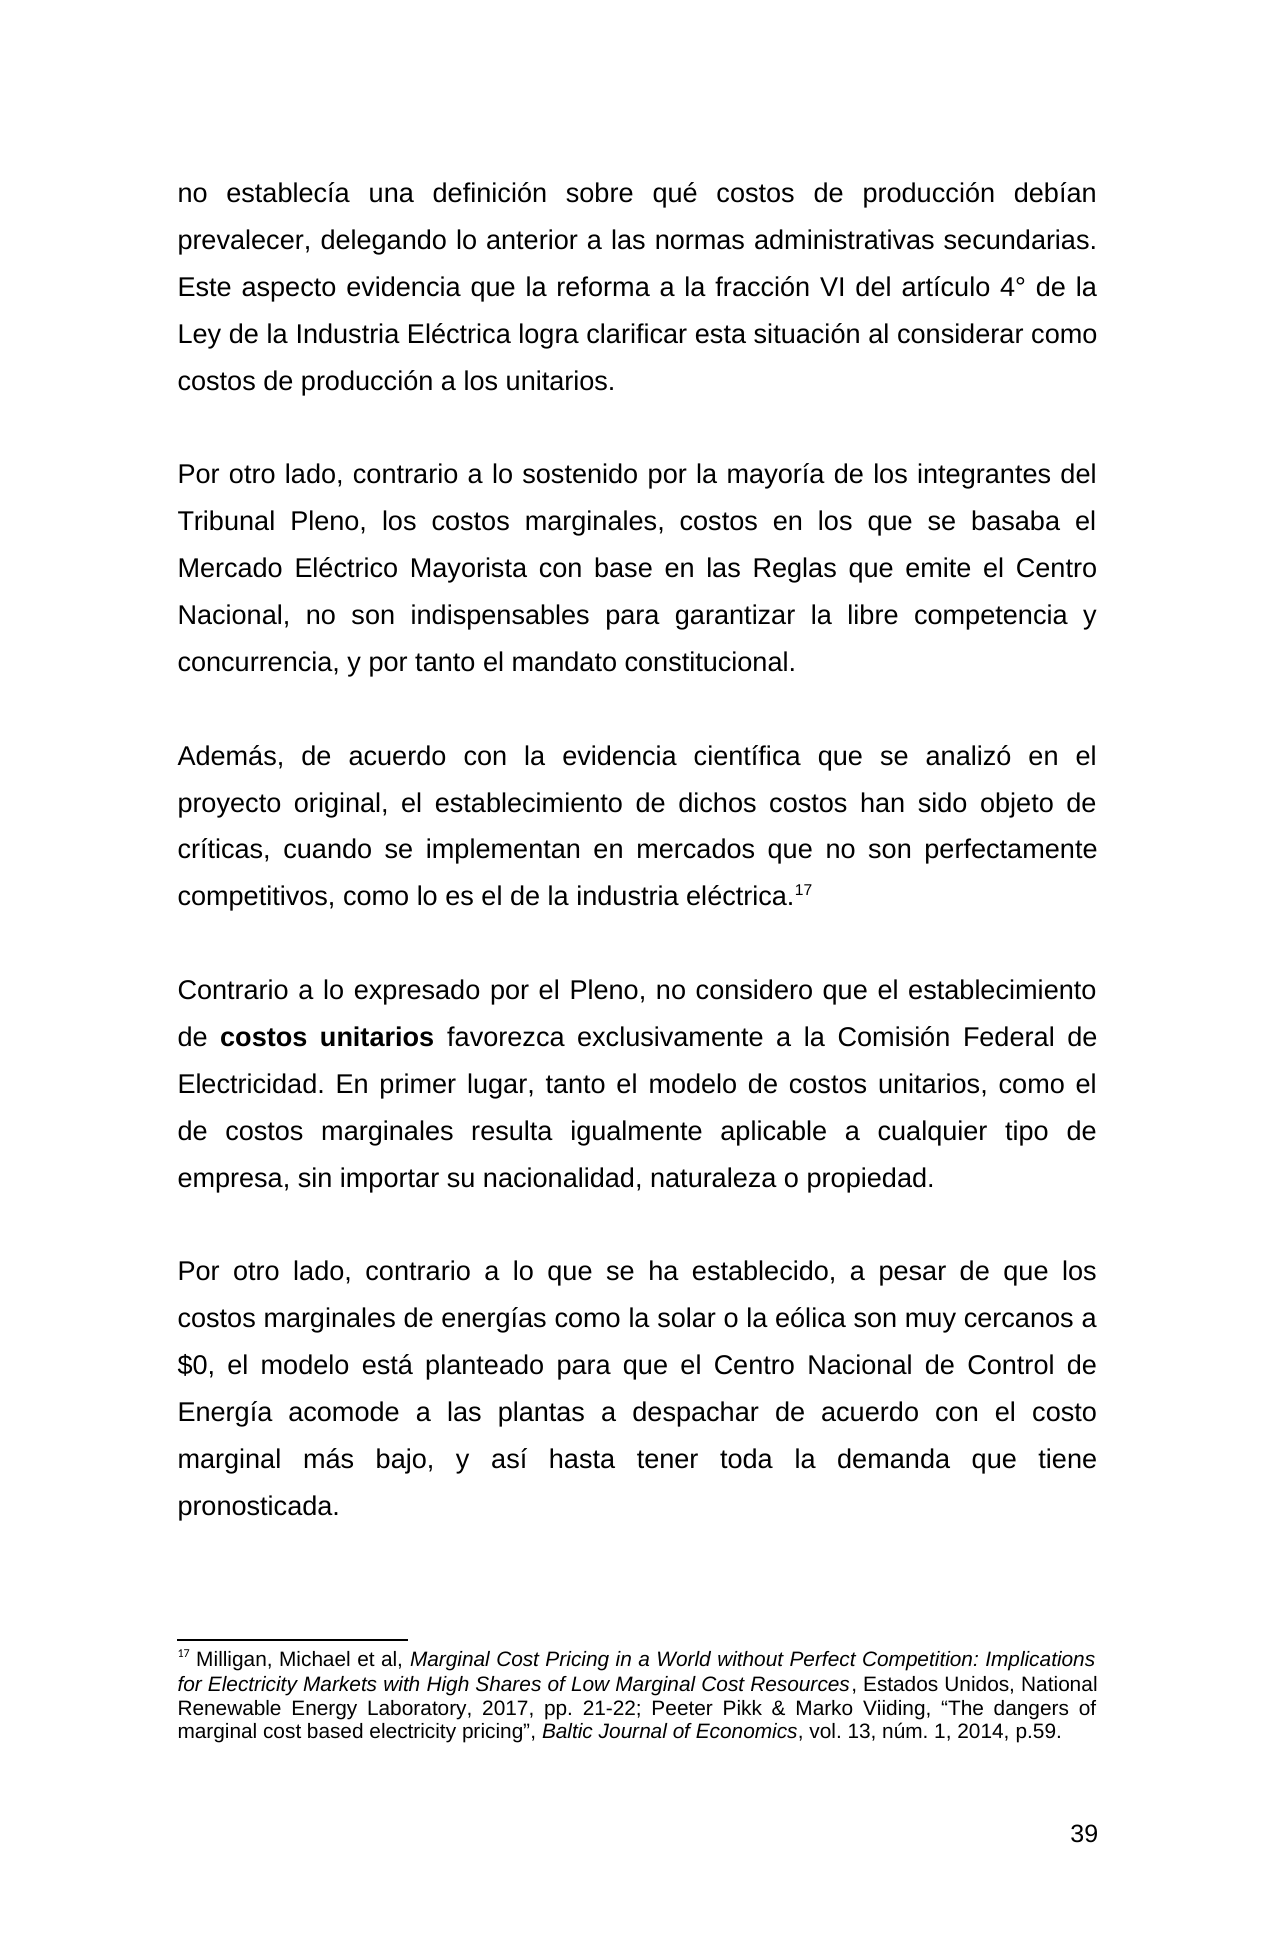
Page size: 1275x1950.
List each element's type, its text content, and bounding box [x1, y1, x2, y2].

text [177, 177, 1098, 396]
text Contrario a lo expresado por el Pleno, no considero que el establecimiento de costos unitarios favorezca exclusivamente a la Comisión Federal de Electricidad. En primer lugar, tanto el modelo de costos unitarios, como el de costos marginales resulta igualmente aplicable a cualquier tipo de empresa, sin importar su nacionalidad, naturaleza o propiedad. [177, 974, 1098, 1193]
text Por otro lado, contrario a lo que se ha establecido, a pesar de que los costos marginales de energías como la solar o la eólica son muy cercanos a $0, el modelo está planteado para que el Centro Nacional de Control de Energía acomode a las plantas a despachar de acuerdo con el costo marginal más bajo, y así hasta tener toda la demanda que tiene pronosticada. [177, 1255, 1098, 1521]
text Además, de acuerdo con la evidencia científica que se analizó en el proyecto original, el establecimiento de dichos costos han sido objeto de críticas, cuando se implementan en mercados que no son perfectamente competitivos, como lo es el de la industria eléctrica. [177, 740, 1098, 912]
text Por otro lado, contrario a lo sostenido por la mayoría de los integrantes del Tribunal Pleno, los costos marginales, costos en los que se basaba el Mercado Eléctrico Mayorista con base en las Reglas que emite el Centro Nacional, no son indispensables para garantizar la libre competencia y concurrencia, y por tanto el mandato constitucional. [177, 458, 1098, 677]
